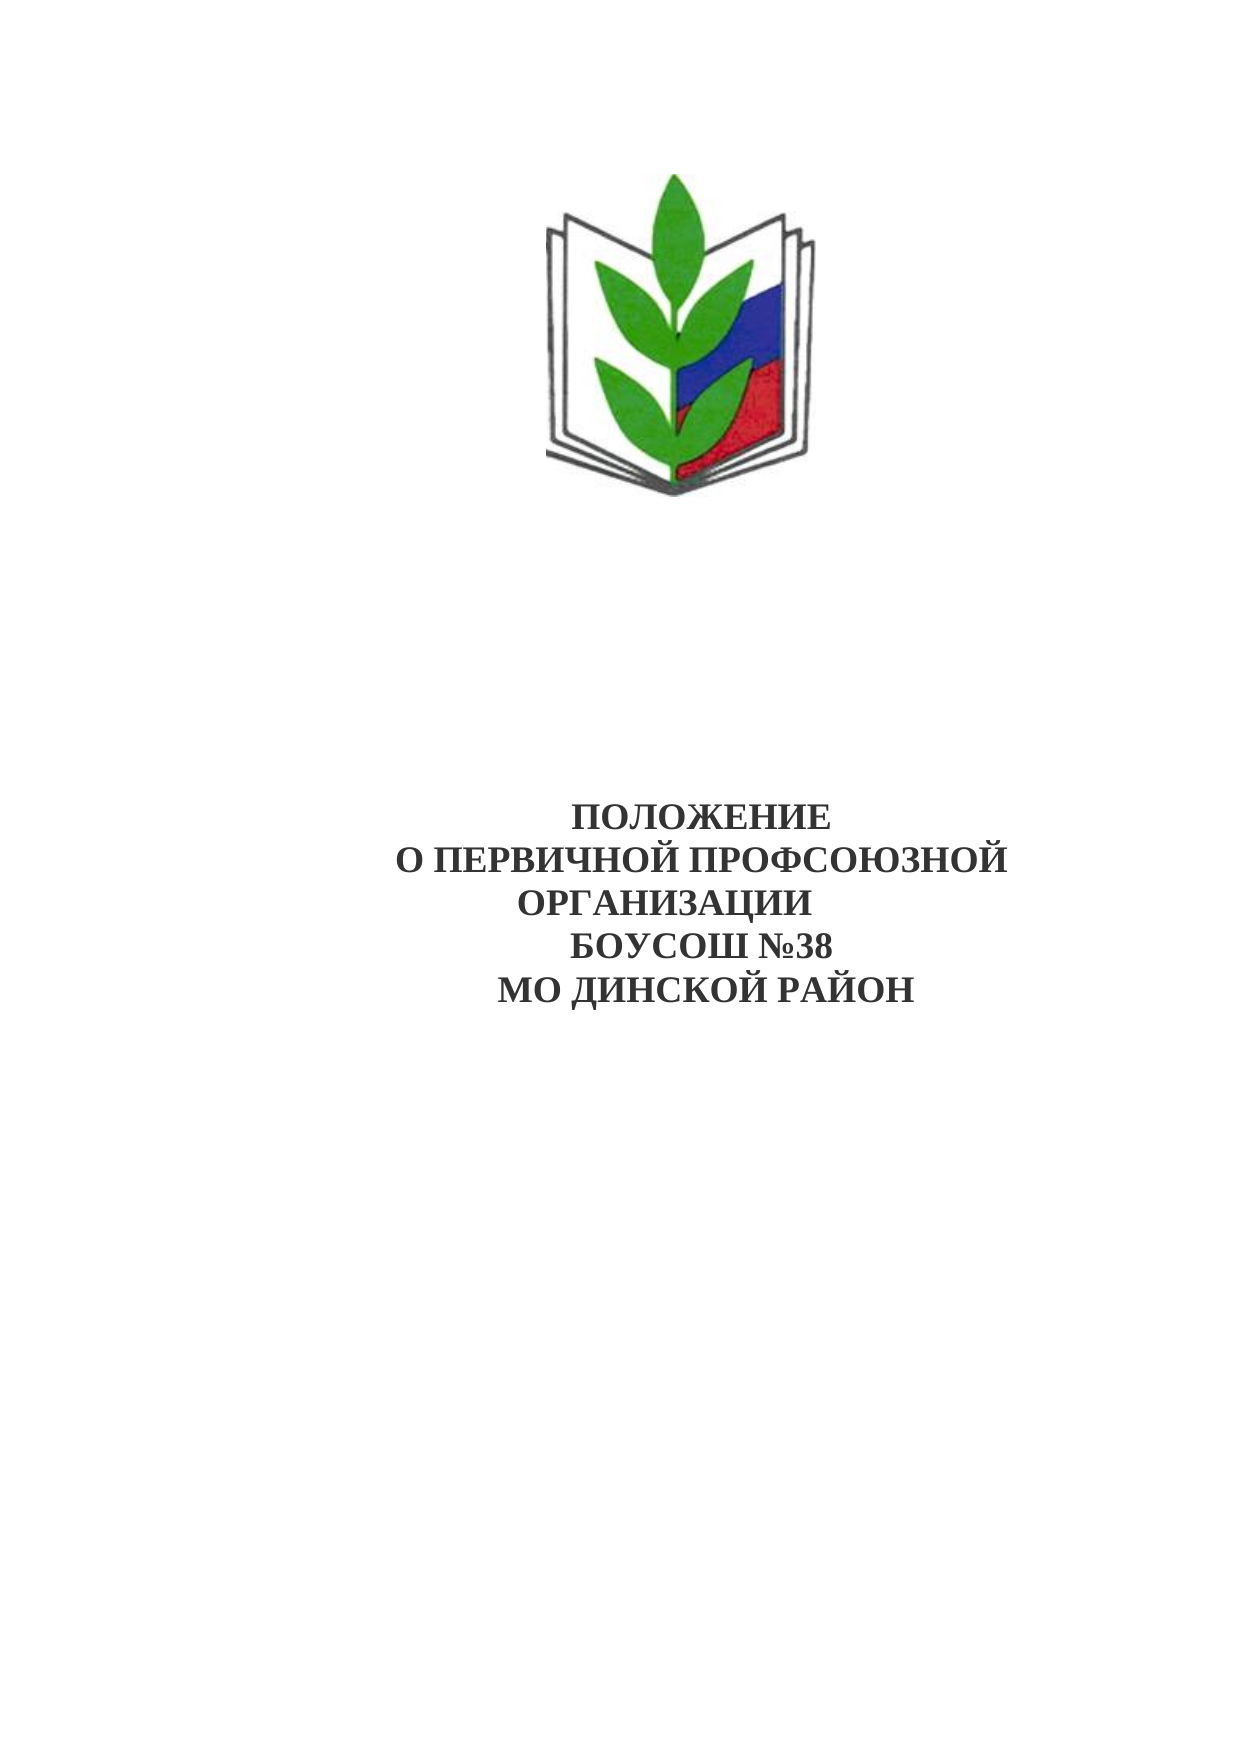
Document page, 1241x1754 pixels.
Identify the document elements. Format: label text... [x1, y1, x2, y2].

text О ПЕРВИЧНОЙ ПРОФСОЮЗНОЙ ОРГАНИЗАЦИИ [177, 838, 1152, 924]
picture [546, 174, 816, 497]
text БОУСОШ №38 [177, 924, 1152, 967]
text МО ДИНСКОЙ РАЙОН [177, 967, 1152, 1010]
text ПОЛОЖЕНИЕ [177, 794, 1152, 838]
